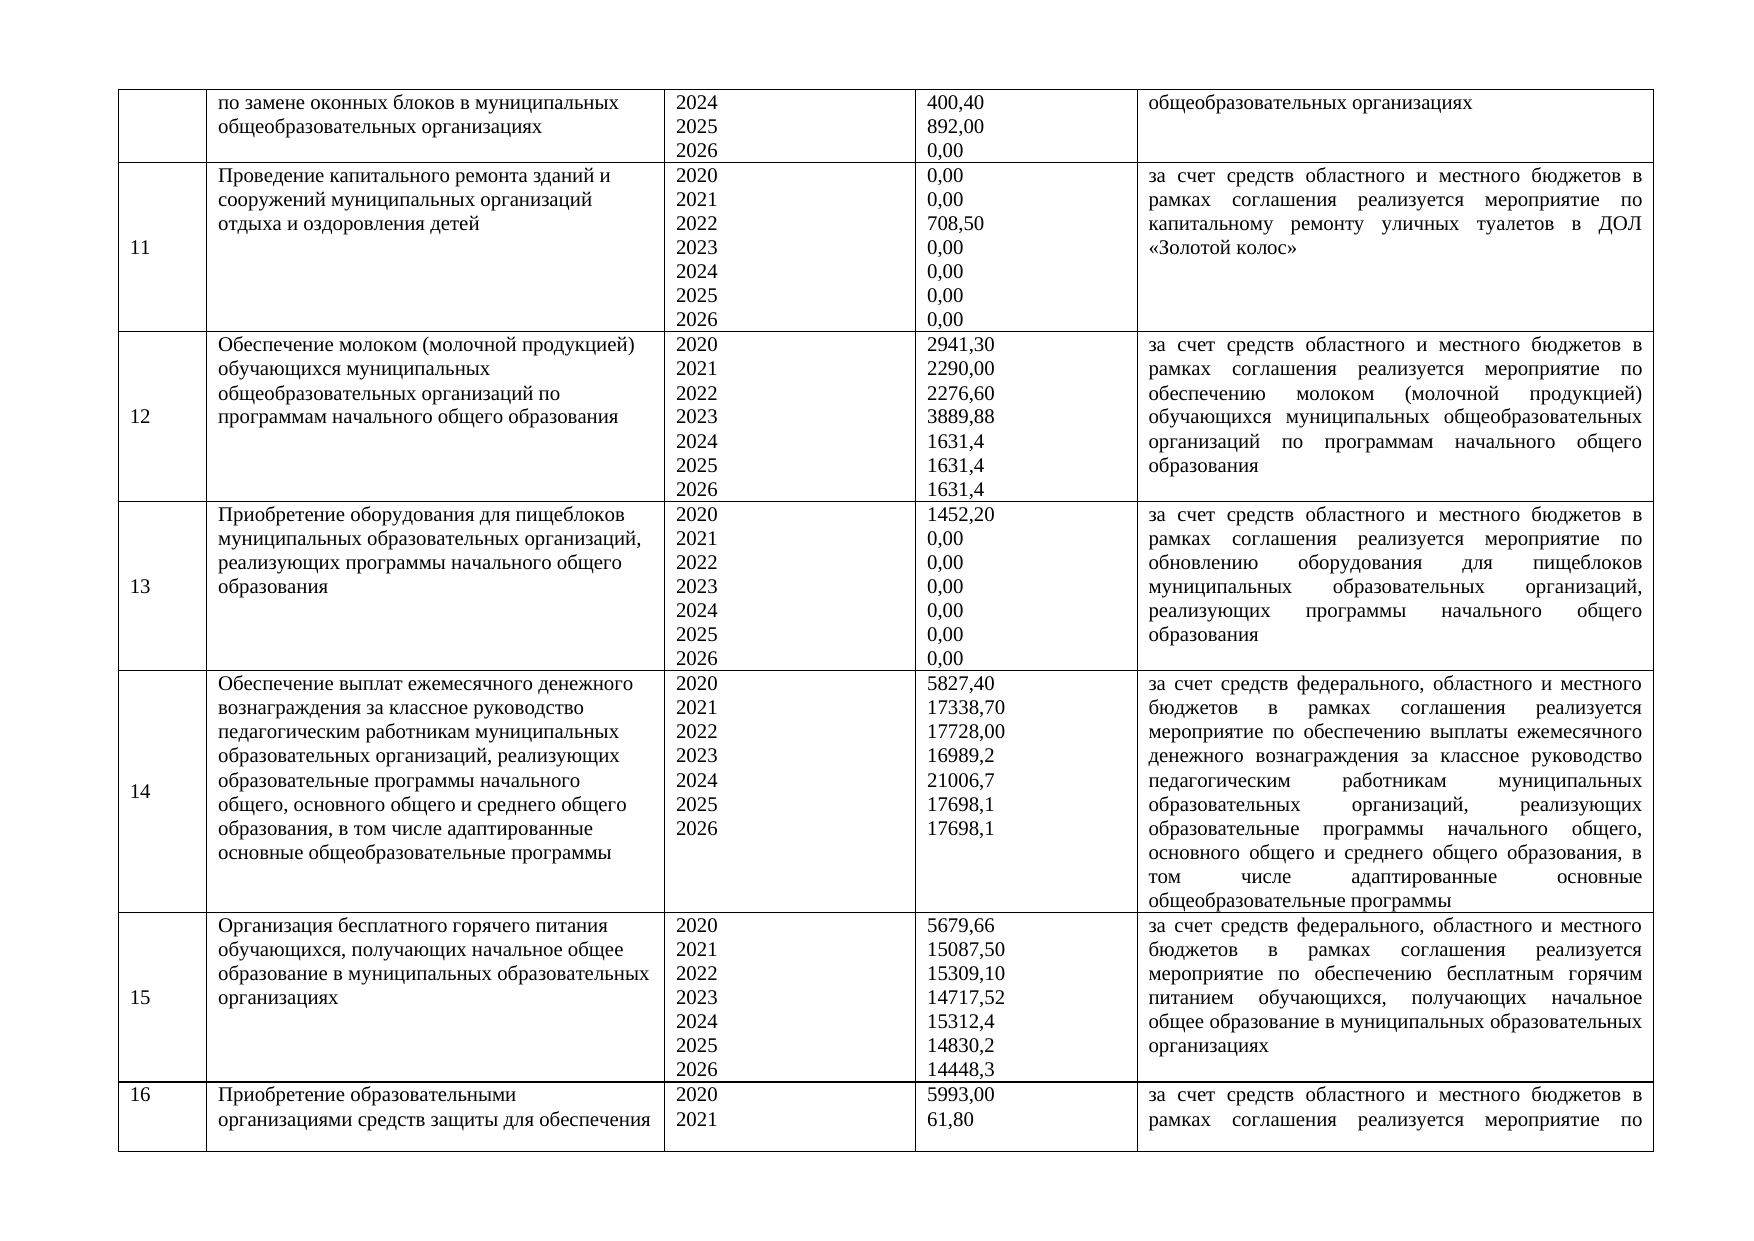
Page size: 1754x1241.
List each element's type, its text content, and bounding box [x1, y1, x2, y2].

table_cell Обеспечение молоком (молочной продукцией) обучающихся муниципальных общеобразовательных организаций по программам начального общего образования [207, 332, 664, 501]
table_cell за счет средств областного и местного бюджетов в рамках соглашения реализуется мероприятие по капитальному ремонту уличных туалетов в ДОЛ «Золотой колос» [1138, 163, 1653, 331]
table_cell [916, 90, 1137, 162]
table_cell 15 [119, 913, 206, 1081]
table_cell за счет средств федерального, областного и местного бюджетов в рамках соглашения реализуется мероприятие по обеспечению выплаты ежемесячного денежного вознаграждения за классное руководство педагогическим работникам муниципальных образовательных организаций, реализующих образовательные программы начального общего, основного общего и среднего общего образования, в том числе адаптированные основные общеобразовательные программы [1138, 671, 1653, 912]
table_cell 12 [119, 332, 206, 501]
table_cell 5679,66 15087,50 15309,10 14717,52 15312,4 14830,2 14448,3 [916, 913, 1137, 1081]
table_cell 5827,40 17338,70 17728,00 16989,2 21006,7 17698,1 17698,1 [916, 671, 1137, 912]
table_cell 0,00 0,00 708,50 0,00 0,00 0,00 0,00 [916, 163, 1137, 331]
table_cell Организация бесплатного горячего питания обучающихся, получающих начальное общее образование в муниципальных образовательных организациях [207, 913, 664, 1081]
table_cell 2020 2021 2022 2023 2024 2025 2026 [665, 163, 915, 331]
table_cell 2020 2021 2022 2023 2024 2025 2026 [665, 332, 915, 501]
table_cell Проведение капитального ремонта зданий и сооружений муниципальных организаций отдыха и оздоровления детей [207, 163, 664, 331]
table_cell 2020 2021 2022 2023 2024 2025 2026 [665, 913, 915, 1081]
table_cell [1138, 90, 1653, 162]
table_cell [207, 1083, 664, 1151]
table_cell 2941,30 2290,00 2276,60 3889,88 1631,4 1631,4 1631,4 [916, 332, 1137, 501]
table_cell 2020 2021 2022 2023 2024 2025 2026 [665, 502, 915, 670]
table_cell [665, 90, 915, 162]
table_cell 13 [119, 502, 206, 670]
table_cell Обеспечение выплат ежемесячного денежного вознаграждения за классное руководство педагогическим работникам муниципальных образовательных организаций, реализующих образовательные программы начального общего, основного общего и среднего общего образования, в том числе адаптированные основные общеобразовательные программы [207, 671, 664, 912]
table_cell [207, 90, 664, 162]
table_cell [916, 1083, 1137, 1151]
table_cell 2020 2021 2022 2023 2024 2025 2026 [665, 671, 915, 912]
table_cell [1138, 1083, 1653, 1151]
table_cell Приобретение оборудования для пищеблоков муниципальных образовательных организаций, реализующих программы начального общего образования [207, 502, 664, 670]
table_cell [665, 1083, 915, 1151]
table_cell 10 [119, 90, 206, 162]
table_cell за счет средств областного и местного бюджетов в рамках соглашения реализуется мероприятие по обновлению оборудования для пищеблоков муниципальных образовательных организаций, реализующих программы начального общего образования [1138, 502, 1653, 670]
table_cell 11 [119, 163, 206, 331]
table_cell 1452,20 0,00 0,00 0,00 0,00 0,00 0,00 [916, 502, 1137, 670]
table_cell 16 [119, 1083, 206, 1151]
table_cell 14 [119, 671, 206, 912]
table_cell за счет средств областного и местного бюджетов в рамках соглашения реализуется мероприятие по обеспечению молоком (молочной продукцией) обучающихся муниципальных общеобразовательных организаций по программам начального общего образования [1138, 332, 1653, 501]
table_cell за счет средств федерального, областного и местного бюджетов в рамках соглашения реализуется мероприятие по обеспечению бесплатным горячим питанием обучающихся, получающих начальное общее образование в муниципальных образовательных организациях [1138, 913, 1653, 1081]
